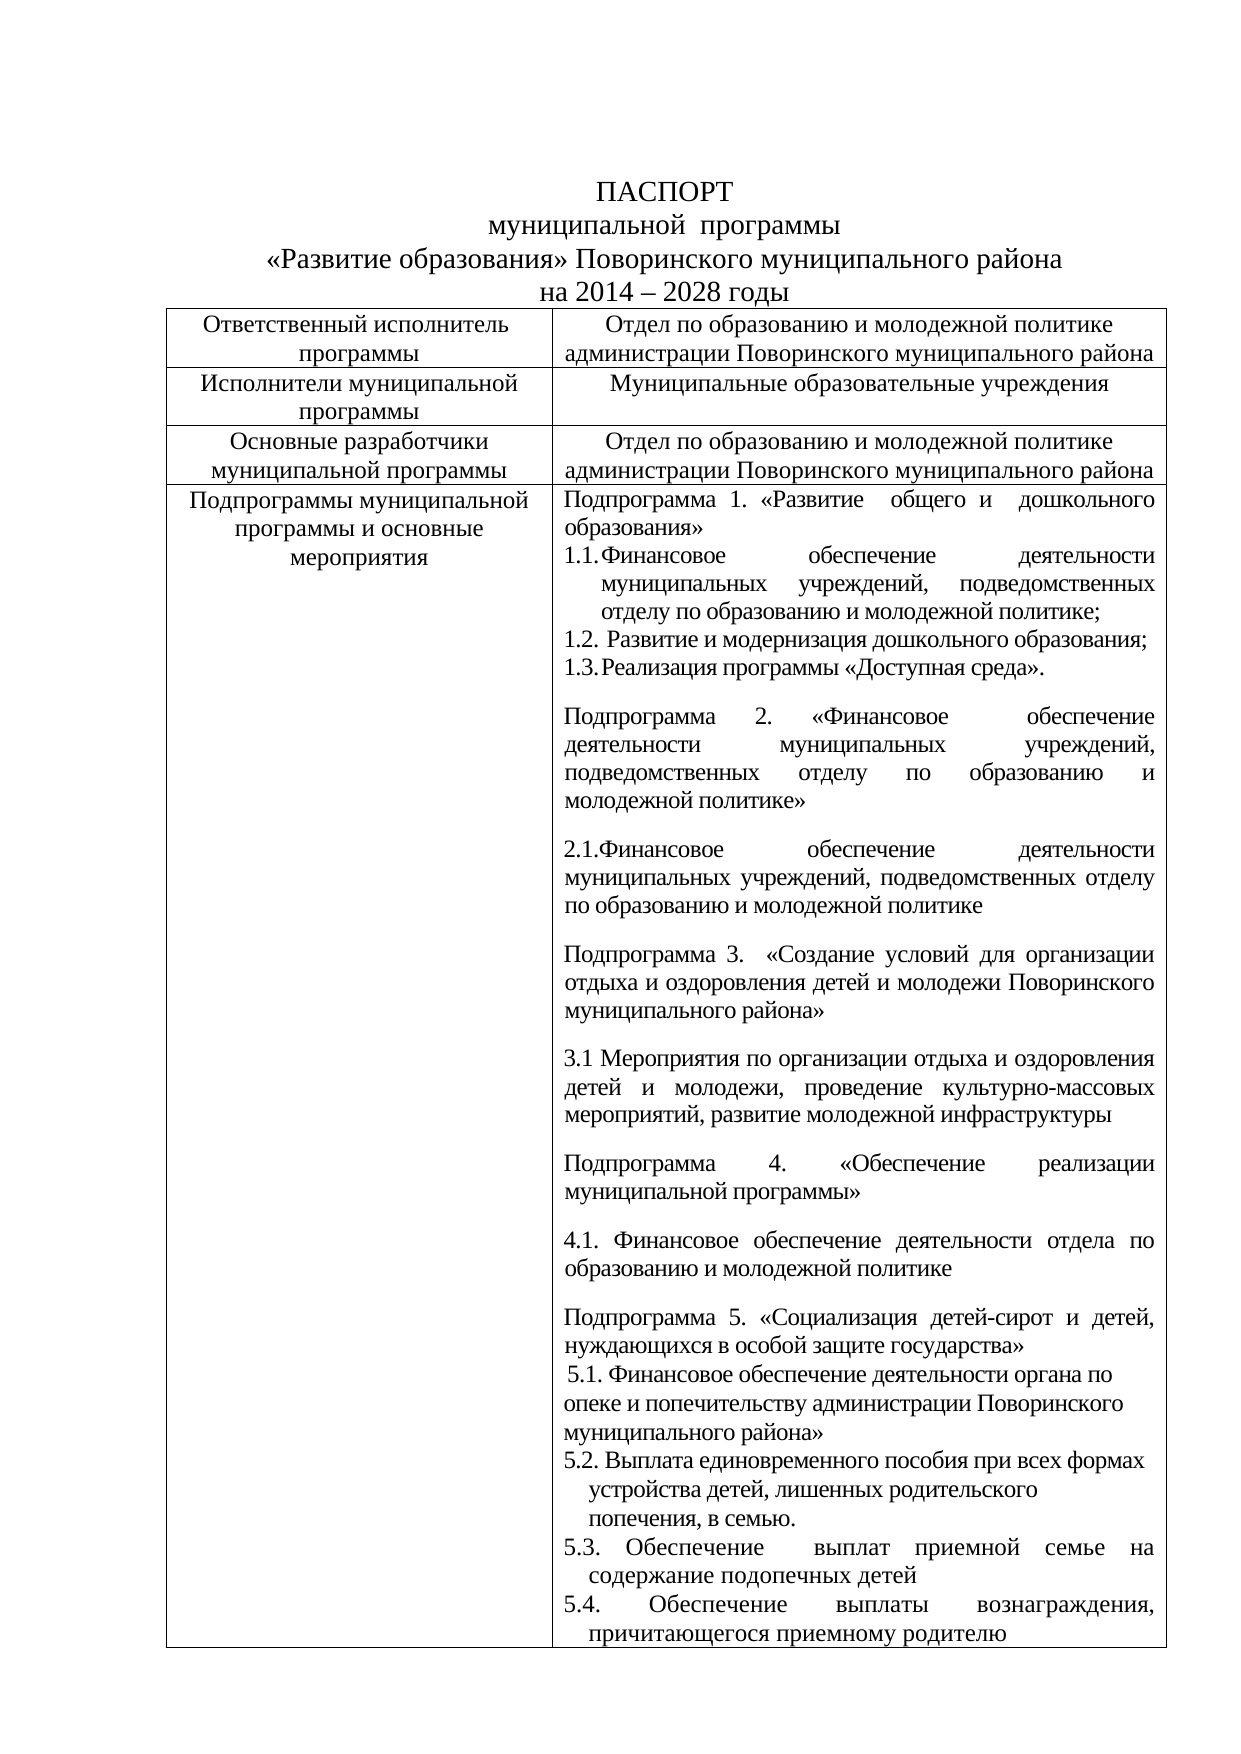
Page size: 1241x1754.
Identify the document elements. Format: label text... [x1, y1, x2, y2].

table_header Отдел по образованию и молодежной политике администрации Поворинского муниципального района [553, 309, 1166, 367]
table_cell Муниципальные образовательные учреждения [553, 368, 1166, 425]
table_cell Основные разработчики муниципальной программы [167, 426, 552, 484]
table_cell Исполнители муниципальной программы [167, 368, 552, 425]
text ПАСПОРТ [177, 174, 1152, 207]
text на 2014 – 2028 годы [177, 274, 1152, 308]
text «Развитие образования» Поворинского муниципального района [177, 241, 1152, 274]
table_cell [553, 485, 1166, 1647]
table_header Ответственный исполнитель программы [167, 309, 552, 367]
table_cell Отдел по образованию и молодежной политике администрации Поворинского муниципального района [553, 426, 1166, 484]
text муниципальной программы [177, 207, 1152, 241]
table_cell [167, 485, 552, 1647]
